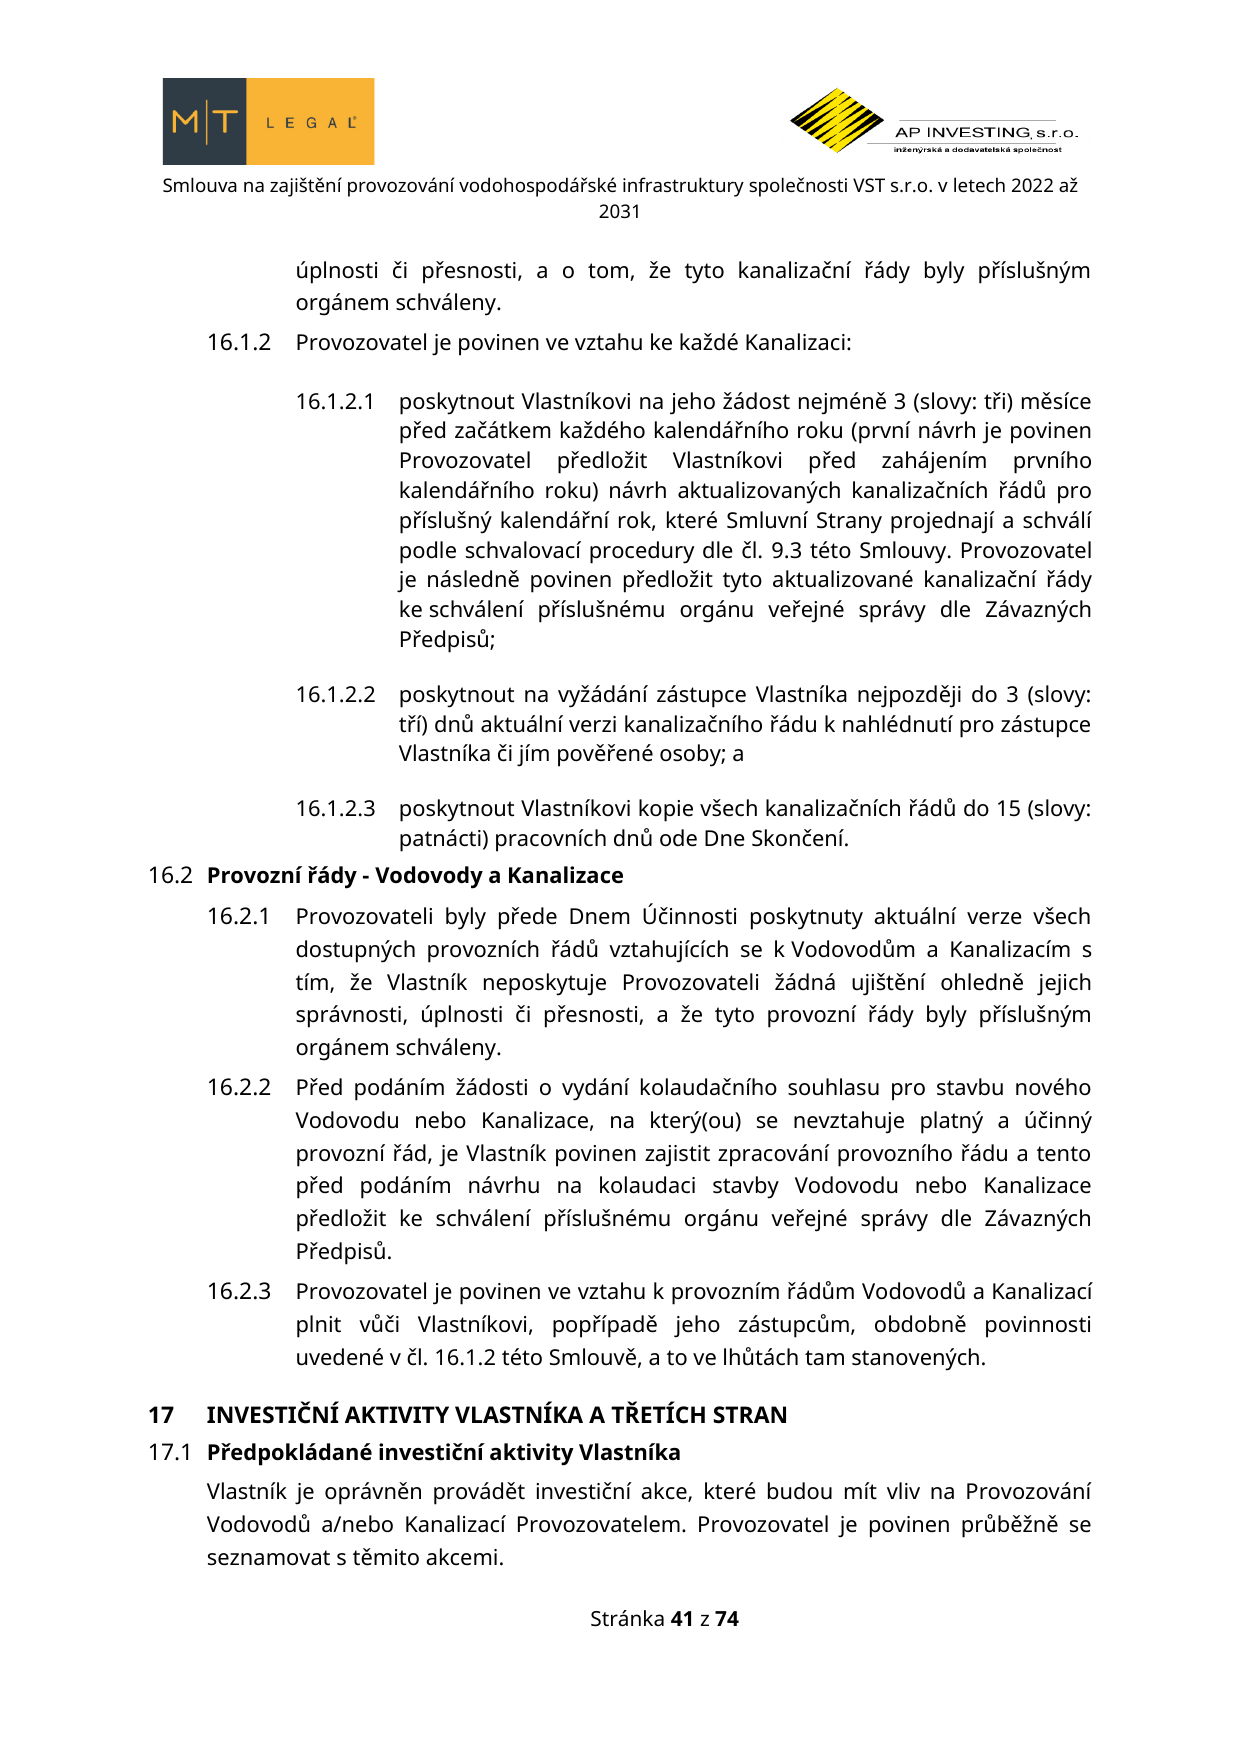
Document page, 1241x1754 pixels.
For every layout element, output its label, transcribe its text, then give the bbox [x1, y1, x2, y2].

subtitle Provozovatel je povinen ve vztahu k provozním řádům Vodovodů a Kanalizací plnit vůči Vlastníkovi, popřípadě jeho zástupcům, obdobně povinnosti uvedené v čl. 28.1.2 této Smlouvě, a to ve lhůtách tam stanovených. [207, 1275, 1093, 1372]
text Vlastník je oprávněn provádět investiční akce, které budou mít vliv na Provozování Vodovodů a/nebo Kanalizací Provozovatelem. Provozovatel je povinen průběžně se seznamovat s těmito akcemi. [207, 1476, 1093, 1571]
text Předpokládané investiční aktivity Vlastníka [148, 1435, 1093, 1467]
picture [778, 80, 1093, 165]
subtitle Před podáním žádosti o vydání kolaudačního souhlasu pro stavbu nového Vodovodu nebo Kanalizace, na který(ou) se nevztahuje platný a účinný provozní řád, je Vlastník povinen zajistit zpracování provozního řádu a tento před podáním návrhu na kolaudaci stavby Vodovodu nebo Kanalizace předložit ke schválení příslušnému orgánu veřejné správy dle Závazných Předpisů. [207, 1071, 1093, 1266]
subtitle poskytnout Vlastníkovi na jeho žádost nejméně 3 (slovy: tři) měsíce před začátkem každého kalendářního roku (první návrh je povinen Provozovatel předložit Vlastníkovi před zahájením prvního kalendářního roku) návrh aktualizovaných kanalizačních řádů pro příslušný kalendářní rok, které Smluvní Strany projednají a schválí podle schvalovací procedury dle čl. 9.3 této Smlouvy. Provozovatel je následně povinen předložit tyto aktualizované kanalizační řády ke schválení příslušnému orgánu veřejné správy dle Závazných Předpisů; [295, 386, 1093, 654]
subtitle poskytnout na vyžádání zástupce Vlastníka nejpozději do 3 (slovy: tří) dnů aktuální verzi kanalizačního řádu k nahlédnutí pro zástupce Vlastníka či jím pověřené osoby; a [295, 679, 1093, 768]
subtitle investiční aktivity vlastníka a třetích stran [148, 1399, 1093, 1431]
subtitle Provozovateli byly přede Dnem Účinnosti poskytnuty aktuální verze všech dostupných provozních řádů vztahujících se k Vodovodům a Kanalizacím s tím, že Vlastník neposkytuje Provozovateli žádná ujištění ohledně jejich správnosti, úplnosti či přesnosti, a že tyto provozní řády byly příslušným orgánem schváleny. [207, 900, 1093, 1062]
subtitle Provozovatel je povinen ve vztahu ke každé Kanalizaci: [207, 326, 1093, 358]
text Provozní řády - Vodovody a Kanalizace [148, 859, 1093, 890]
picture [162, 78, 375, 165]
subtitle poskytnout Vlastníkovi kopie všech kanalizačních řádů do 15 (slovy: patnácti) pracovních dnů ode Dne Skončení. [295, 793, 1093, 853]
